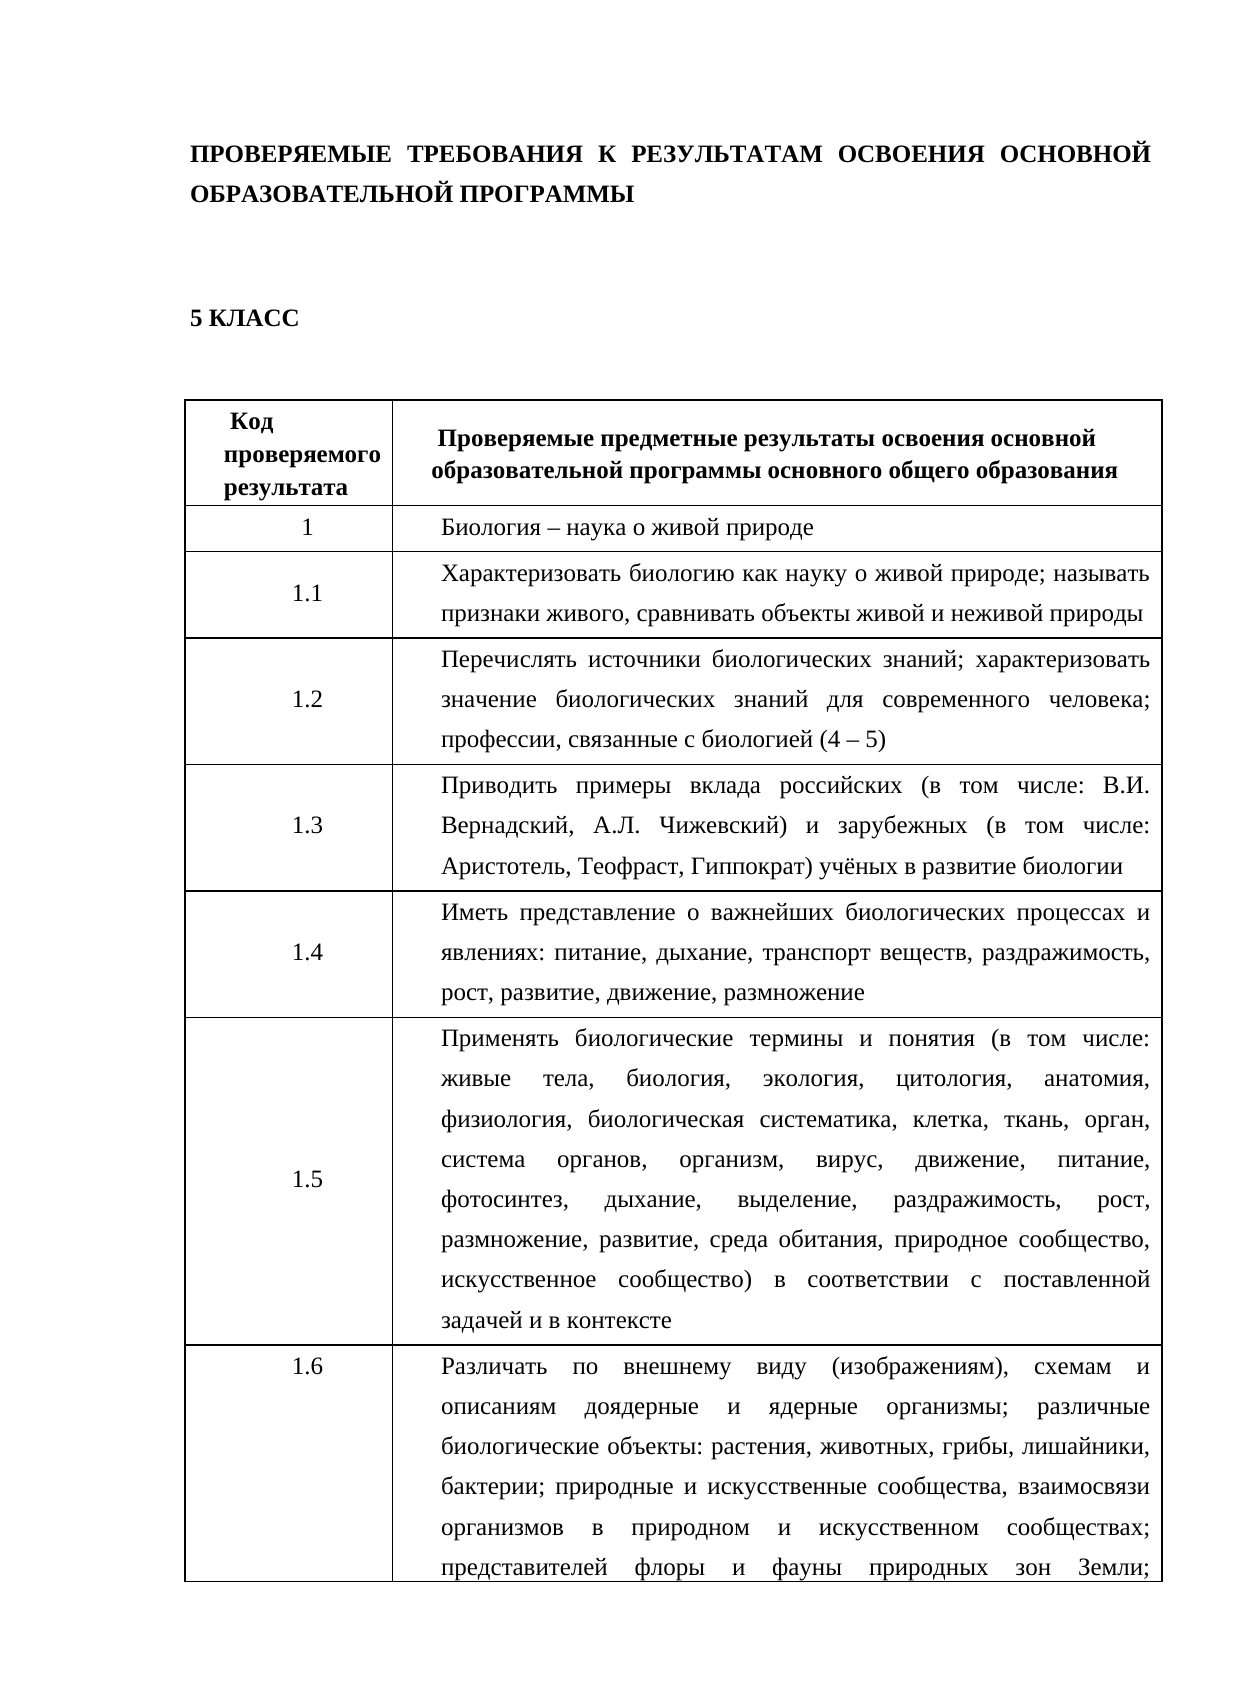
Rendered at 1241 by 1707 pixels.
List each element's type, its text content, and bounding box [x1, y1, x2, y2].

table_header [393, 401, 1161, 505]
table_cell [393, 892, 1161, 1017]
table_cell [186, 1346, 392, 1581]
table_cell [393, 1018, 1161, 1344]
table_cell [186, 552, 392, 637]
text 5 КЛАСС [190, 303, 1152, 332]
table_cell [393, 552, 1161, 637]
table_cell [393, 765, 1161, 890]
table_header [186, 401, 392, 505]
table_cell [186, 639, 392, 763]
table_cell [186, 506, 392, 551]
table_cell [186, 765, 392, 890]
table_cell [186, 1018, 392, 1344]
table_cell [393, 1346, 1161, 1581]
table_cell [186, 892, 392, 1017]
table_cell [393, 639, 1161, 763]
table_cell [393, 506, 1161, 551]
text ПРОВЕРЯЕМЫЕ ТРЕБОВАНИЯ К РЕЗУЛЬТАТАМ ОСВОЕНИЯ ОСНОВНОЙ ОБРАЗОВАТЕЛЬНОЙ ПРОГРАММЫ [190, 139, 1152, 208]
